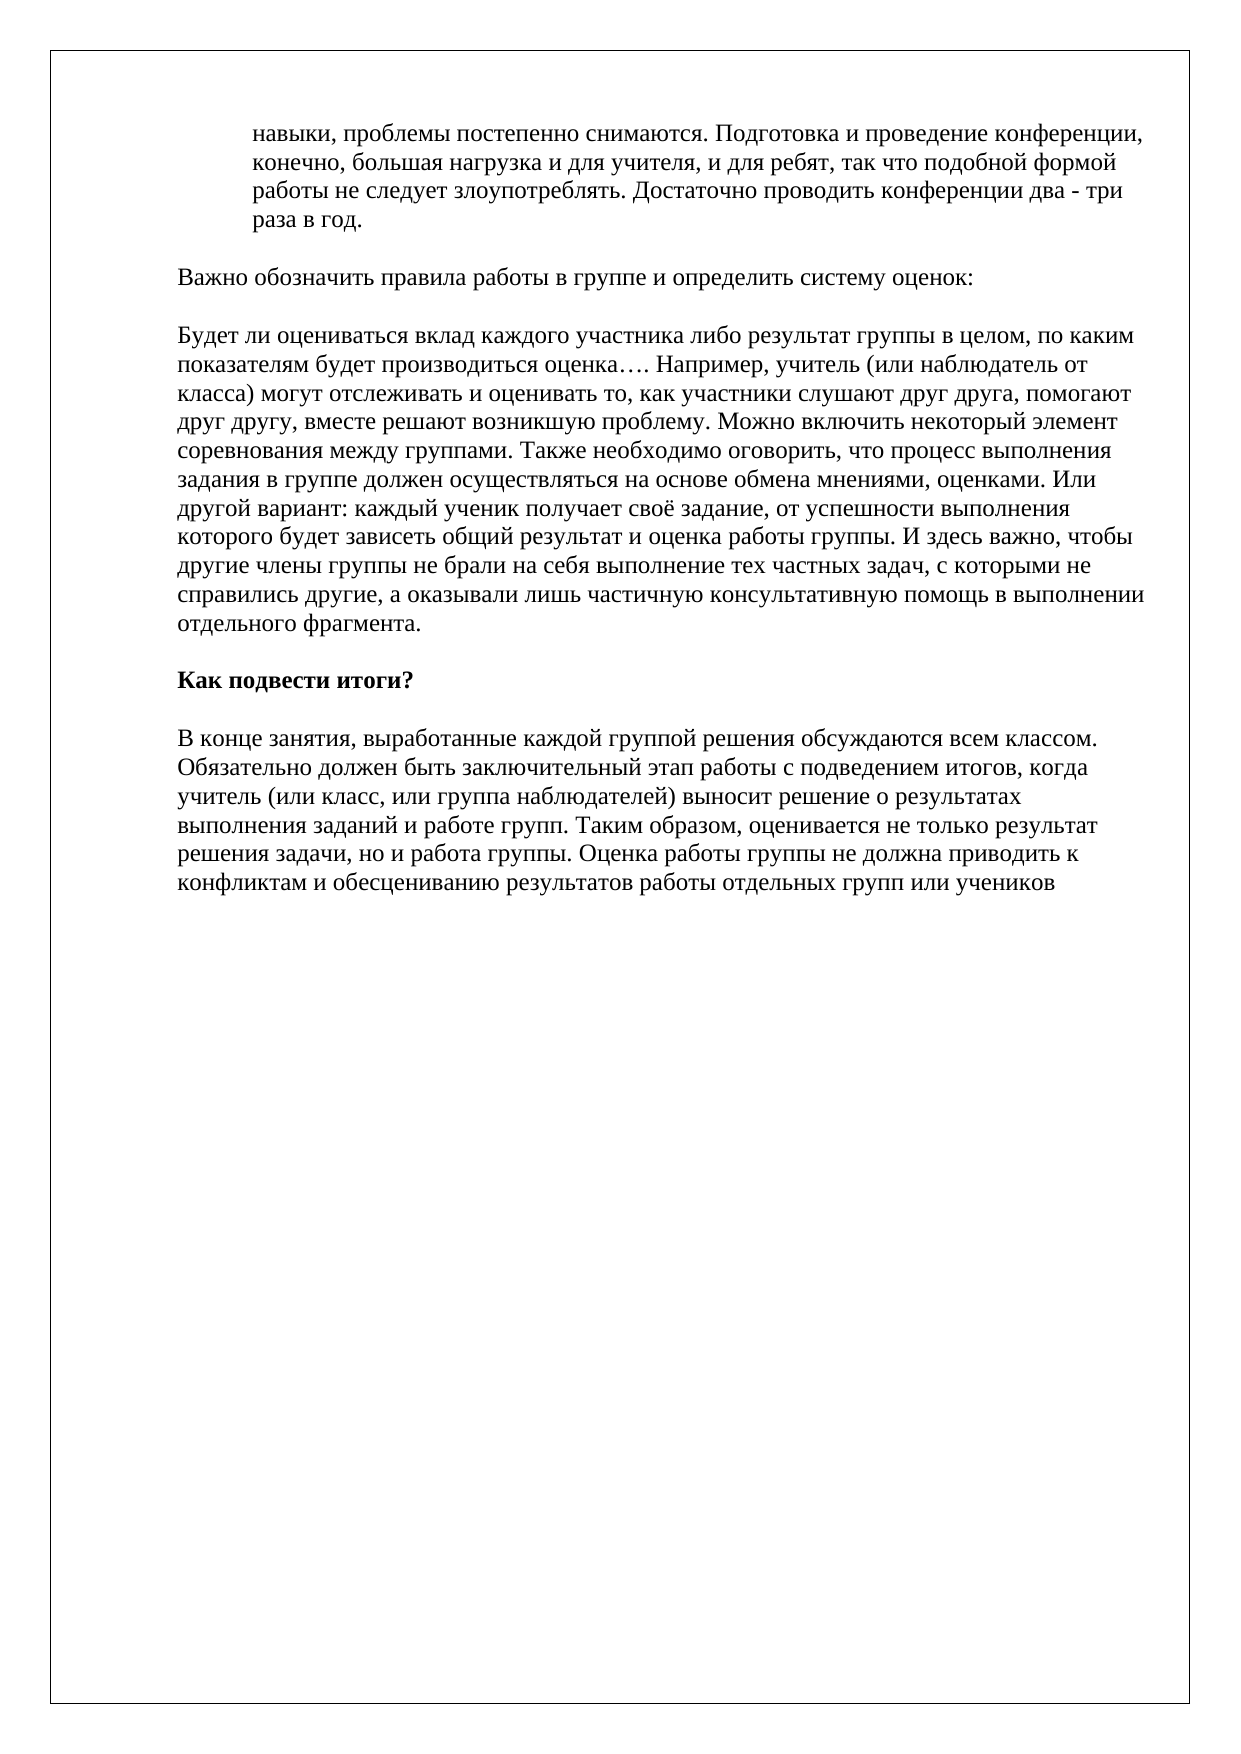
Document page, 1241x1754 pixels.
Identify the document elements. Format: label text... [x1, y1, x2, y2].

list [214, 118, 1152, 233]
text Как подвести итоги? [177, 666, 1152, 694]
text Будет ли оцениваться вклад каждого участника либо результат группы в целом, по каким показателям будет производиться оценка…. Например, учитель (или наблюдатель от класса) могут отслеживать и оценивать то, как участники слушают друг друга, помогают друг другу, вместе решают возникшую проблему. Можно включить некоторый элемент соревнования между группами. Также необходимо оговорить, что процесс выполнения задания в группе должен осуществляться на основе обмена мнениями, оценками. Или другой вариант: каждый ученик получает своё задание, от успешности выполнения которого будет зависеть общий результат и оценка работы группы. И здесь важно, чтобы другие члены группы не брали на себя выполнение тех частных задач, с которыми не справились другие, а оказывали лишь частичную консультативную помощь в выполнении отдельного фрагмента. [177, 320, 1152, 636]
text В конце занятия, выработанные каждой группой решения обсуждаются всем классом. Обязательно должен быть заключительный этап работы с подведением итогов, когда учитель (или класс, или группа наблюдателей) выносит решение о результатах выполнения заданий и работе групп. Таким образом, оценивается не только результат решения задачи, но и работа группы. Оценка работы группы не должна приводить к конфликтам и обесцениванию результатов работы отдельных групп или учеников [177, 723, 1152, 896]
text Важно обозначить правила работы в группе и определить систему оценок: [177, 262, 1152, 291]
